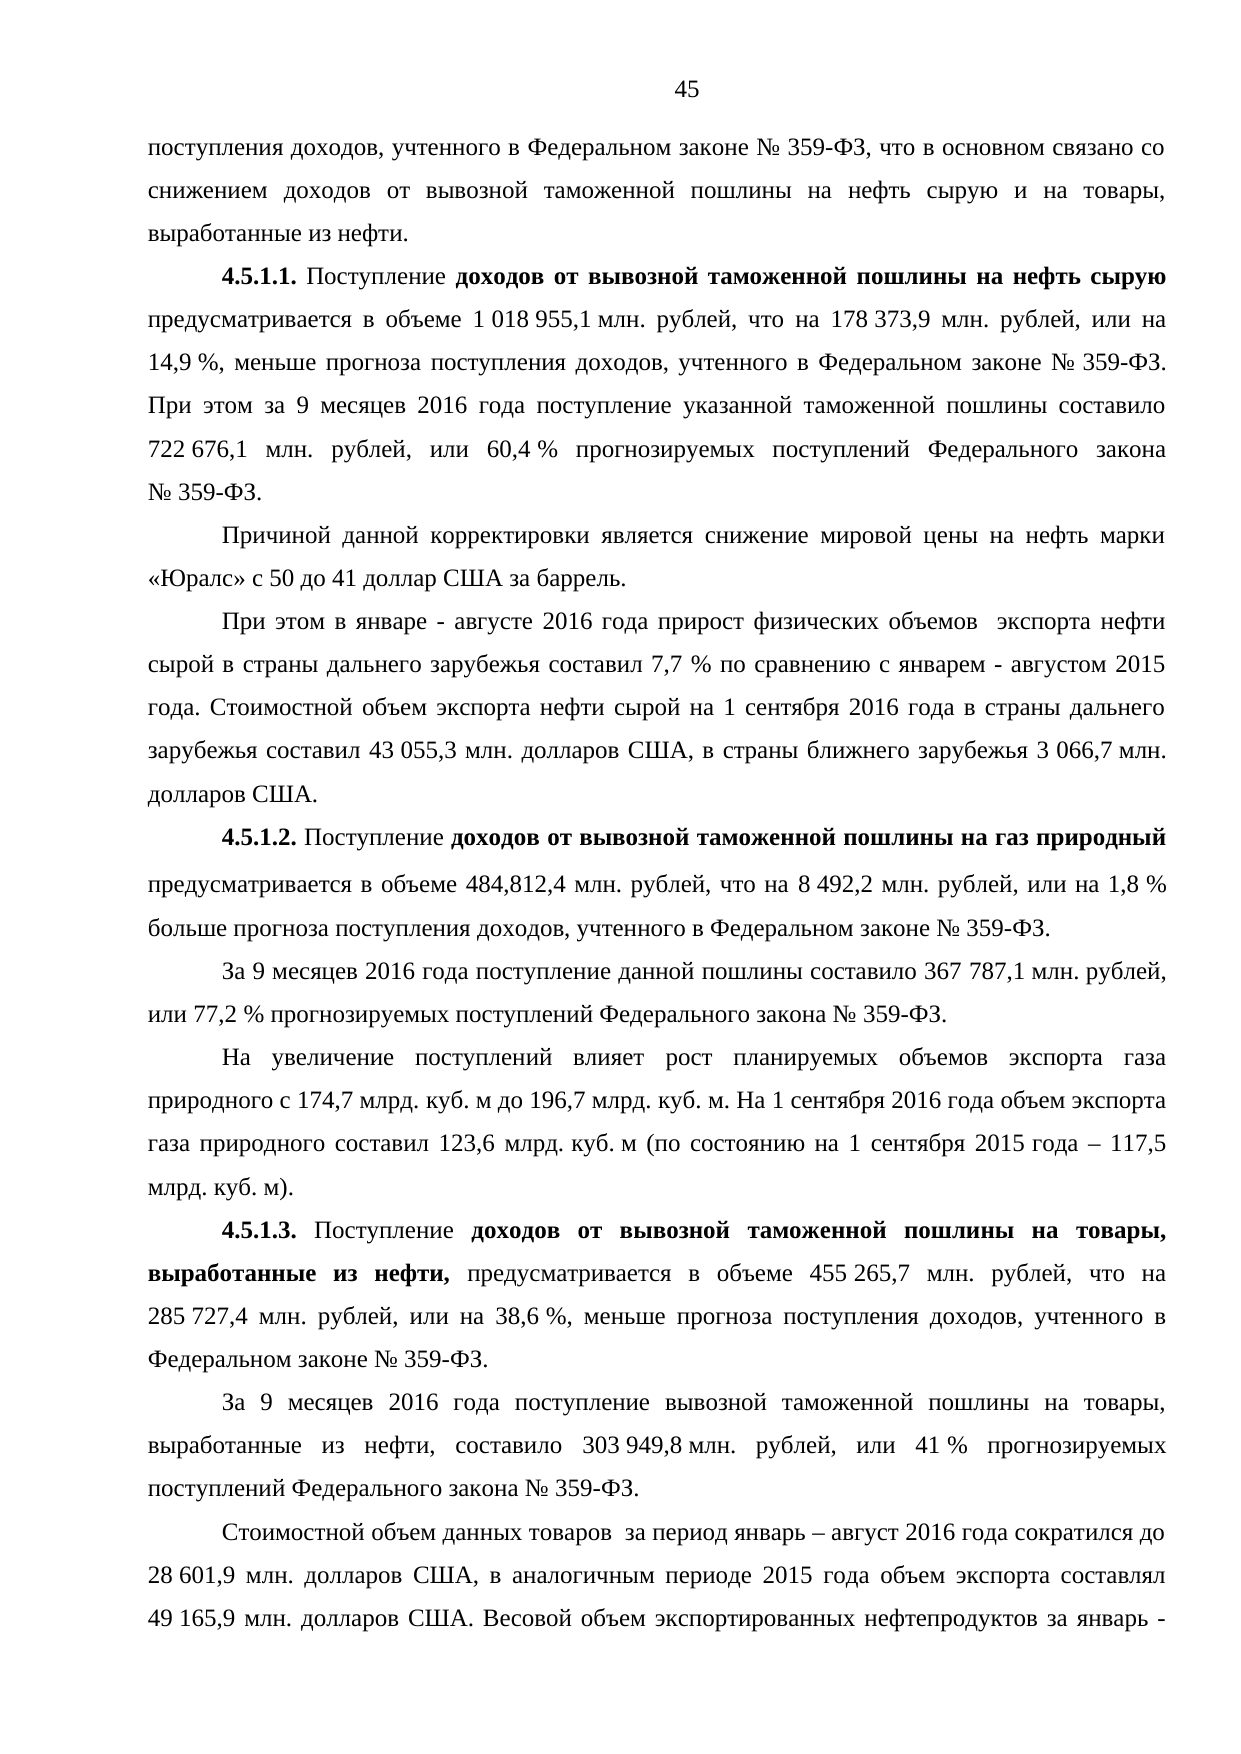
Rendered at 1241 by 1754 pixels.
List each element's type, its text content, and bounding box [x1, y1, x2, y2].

text Причиной данной корректировки является снижение мировой цены на нефть марки «Юралс» с 50 до 41 доллар США за баррель. [148, 520, 1167, 592]
text За 9 месяцев 2016 года поступление вывозной таможенной пошлины на товары, выработанные из нефти, составило 303 949,8 млн. рублей, или 41 % прогнозируемых поступлений Федерального закона № 359-ФЗ. [148, 1387, 1167, 1502]
text 4.5.1.3. Поступление доходов от вывозной таможенной пошлины на товары, выработанные из нефти, предусматривается в объеме 455 265,7 млн. рублей, что на 285 727,4 млн. рублей, или на 38,6 %, меньше прогноза поступления доходов, учтенного в Федеральном законе № 359-ФЗ. [148, 1215, 1167, 1373]
text При этом в январе - августе 2016 года прирост физических объемов экспорта нефти сырой в страны дальнего зарубежья составил 7,7 % по сравнению с январем - августом 2015 года. Стоимостной объем экспорта нефти сырой на 1 сентября 2016 года в страны дальнего зарубежья составил 43 055,3 млн. долларов США, в страны ближнего зарубежья 3 066,7 млн. долларов США. [148, 606, 1167, 807]
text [148, 1517, 1167, 1632]
text 4.5.1.2. Поступление доходов от вывозной таможенной пошлины на газ природный предусматривается в объеме 484,812,4 млн. рублей, что на 8 492,2 млн. рублей, или на 1,8 % больше прогноза поступления доходов, учтенного в Федеральном законе № 359-ФЗ. [148, 822, 1167, 942]
text За 9 месяцев 2016 года поступление данной пошлины составило 367 787,1 млн. рублей, или 77,2 % прогнозируемых поступлений Федерального закона № 359-ФЗ. [148, 956, 1167, 1028]
text 4.5.1.1. Поступление доходов от вывозной таможенной пошлины на нефть сырую предусматривается в объеме 1 018 955,1 млн. рублей, что на 178 373,9 млн. рублей, или на 14,9 %, меньше прогноза поступления доходов, учтенного в Федеральном законе № 359-ФЗ. При этом за 9 месяцев 2016 года поступление указанной таможенной пошлины составило 722 676,1 млн. рублей, или 60,4 % прогнозируемых поступлений Федерального закона № 359-ФЗ. [148, 261, 1167, 506]
text На увеличение поступлений влияет рост планируемых объемов экспорта газа природного с 174,7 млрд. куб. м до 196,7 млрд. куб. м. На 1 сентября 2016 года объем экспорта газа природного составил 123,6 млрд. куб. м (по состоянию на 1 сентября 2015 года – 117,5 млрд. куб. м). [148, 1042, 1167, 1200]
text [148, 132, 1167, 247]
